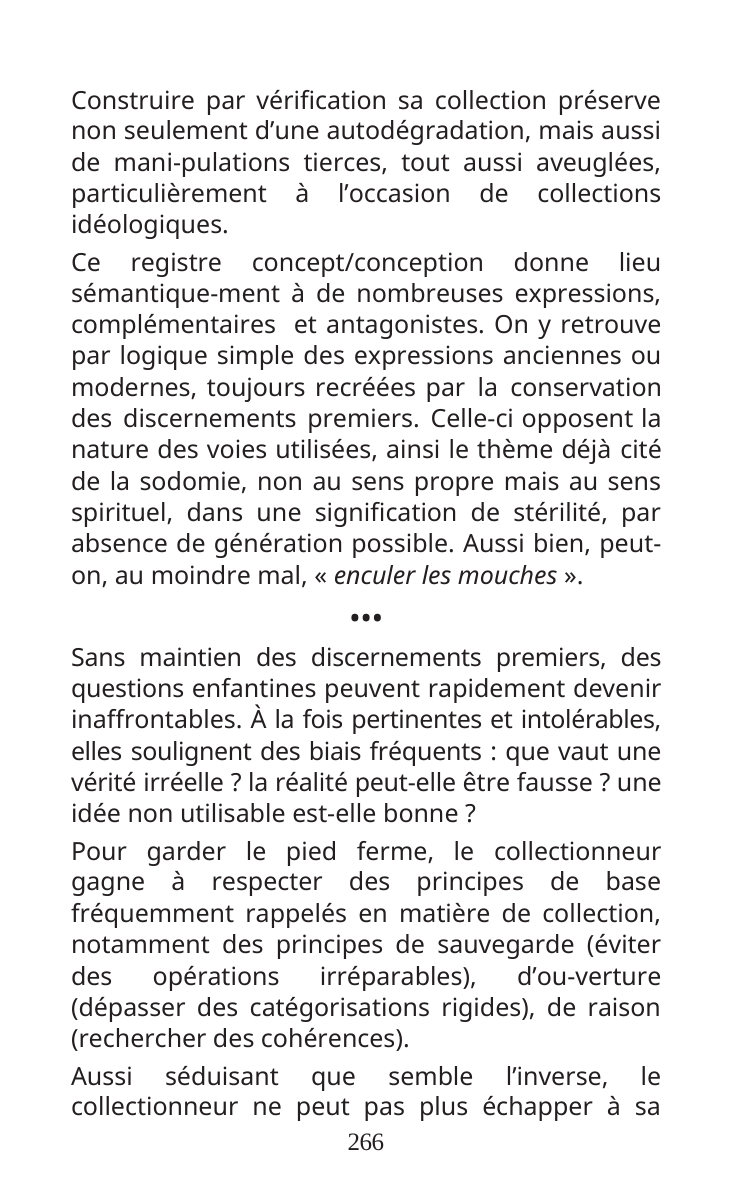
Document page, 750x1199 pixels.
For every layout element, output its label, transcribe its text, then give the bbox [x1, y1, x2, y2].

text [71, 1061, 662, 1123]
text ••• [37, 596, 695, 638]
text Ce registre concept/conception donne lieu sémantique-ment à de nombreuses expressions, complémentaires et antagonistes. On y retrouve par logique simple des expressions anciennes ou modernes, toujours recréées par la conservation des discernements premiers. Celle-ci opposent la nature des voies utilisées, ainsi le thème déjà cité de la sodomie, non au sens propre mais au sens spirituel, dans une signification de stérilité, par absence de génération possible. Aussi bien, peut-on, au moindre mal, « enculer les mouches ». [71, 247, 662, 592]
text Sans maintien des discernements premiers, des questions enfantines peuvent rapidement devenir inaffrontables. À la fois pertinentes et intolérables, elles soulignent des biais fréquents : que vaut une vérité irréelle ? la réalité peut-elle être fausse ? une idée non utilisable est-elle bonne ? [71, 642, 662, 830]
text Construire par vérification sa collection préserve non seulement d’une autodégradation, mais aussi de mani-pulations tierces, tout aussi aveuglées, particulièrement à l’occasion de collections idéologiques. [71, 84, 662, 241]
text Pour garder le pied ferme, le collectionneur gagne à respecter des principes de base fréquemment rappelés en matière de collection, notamment des principes de sauvegarde (éviter des opérations irréparables), d’ou-verture (dépasser des catégorisations rigides), de raison (rechercher des cohérences). [71, 836, 662, 1055]
